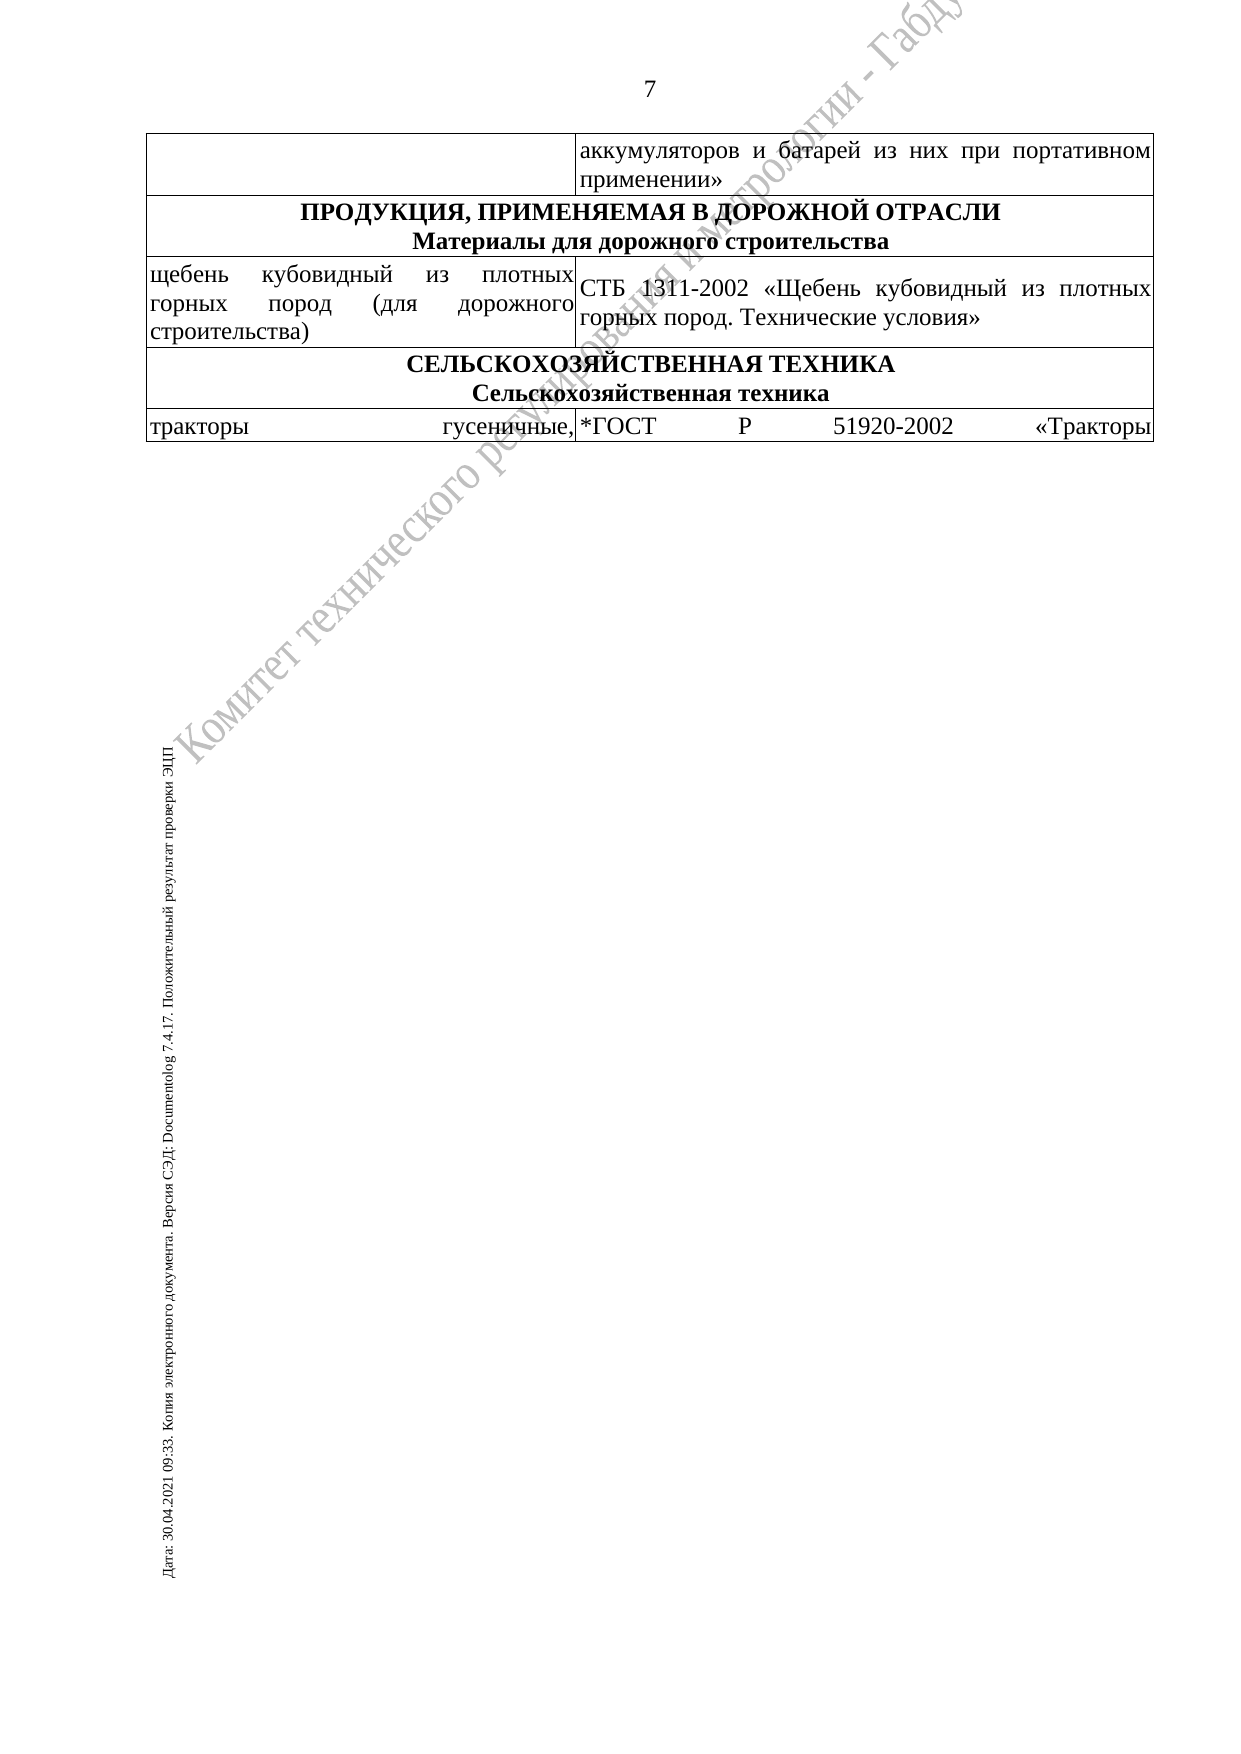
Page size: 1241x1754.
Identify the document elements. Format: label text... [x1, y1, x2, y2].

table_cell СТБ 1311-2002 «Щебень кубовидный из плотных горных пород. Технические условия» [576, 257, 1153, 347]
table_cell *ГОСТ Р 51920-2002 «Тракторы сельскохозяйственные и лесохозяйственные. Внешний шум. Нормы и методы оценки» [576, 409, 1153, 441]
table_cell *ГОСТ Р МЭК 62133-2004 «Аккумуляторы и аккумуляторные батареи, содержащие щелочной и другие некислотные электролиты. Требования безопасности для портативных герметичных аккумуляторов и батарей из них при портативном применении» [576, 134, 1153, 194]
table_cell СЕЛЬСКОХОЗЯЙСТВЕННАЯ ТЕХНИКА Сельскохозяйственная техника [147, 348, 1153, 408]
table_cell щебень кубовидный из плотных горных пород (для дорожного строительства) [147, 257, 575, 347]
table_cell ПРОДУКЦИЯ, ПРИМЕНЯЕМАЯ В ДОРОЖНОЙ ОТРАСЛИ Материалы для дорожного строительства [147, 196, 1153, 256]
table_cell тракторы гусеничные, сельскохозяйственные колесные, шасси самоходные [147, 409, 575, 441]
